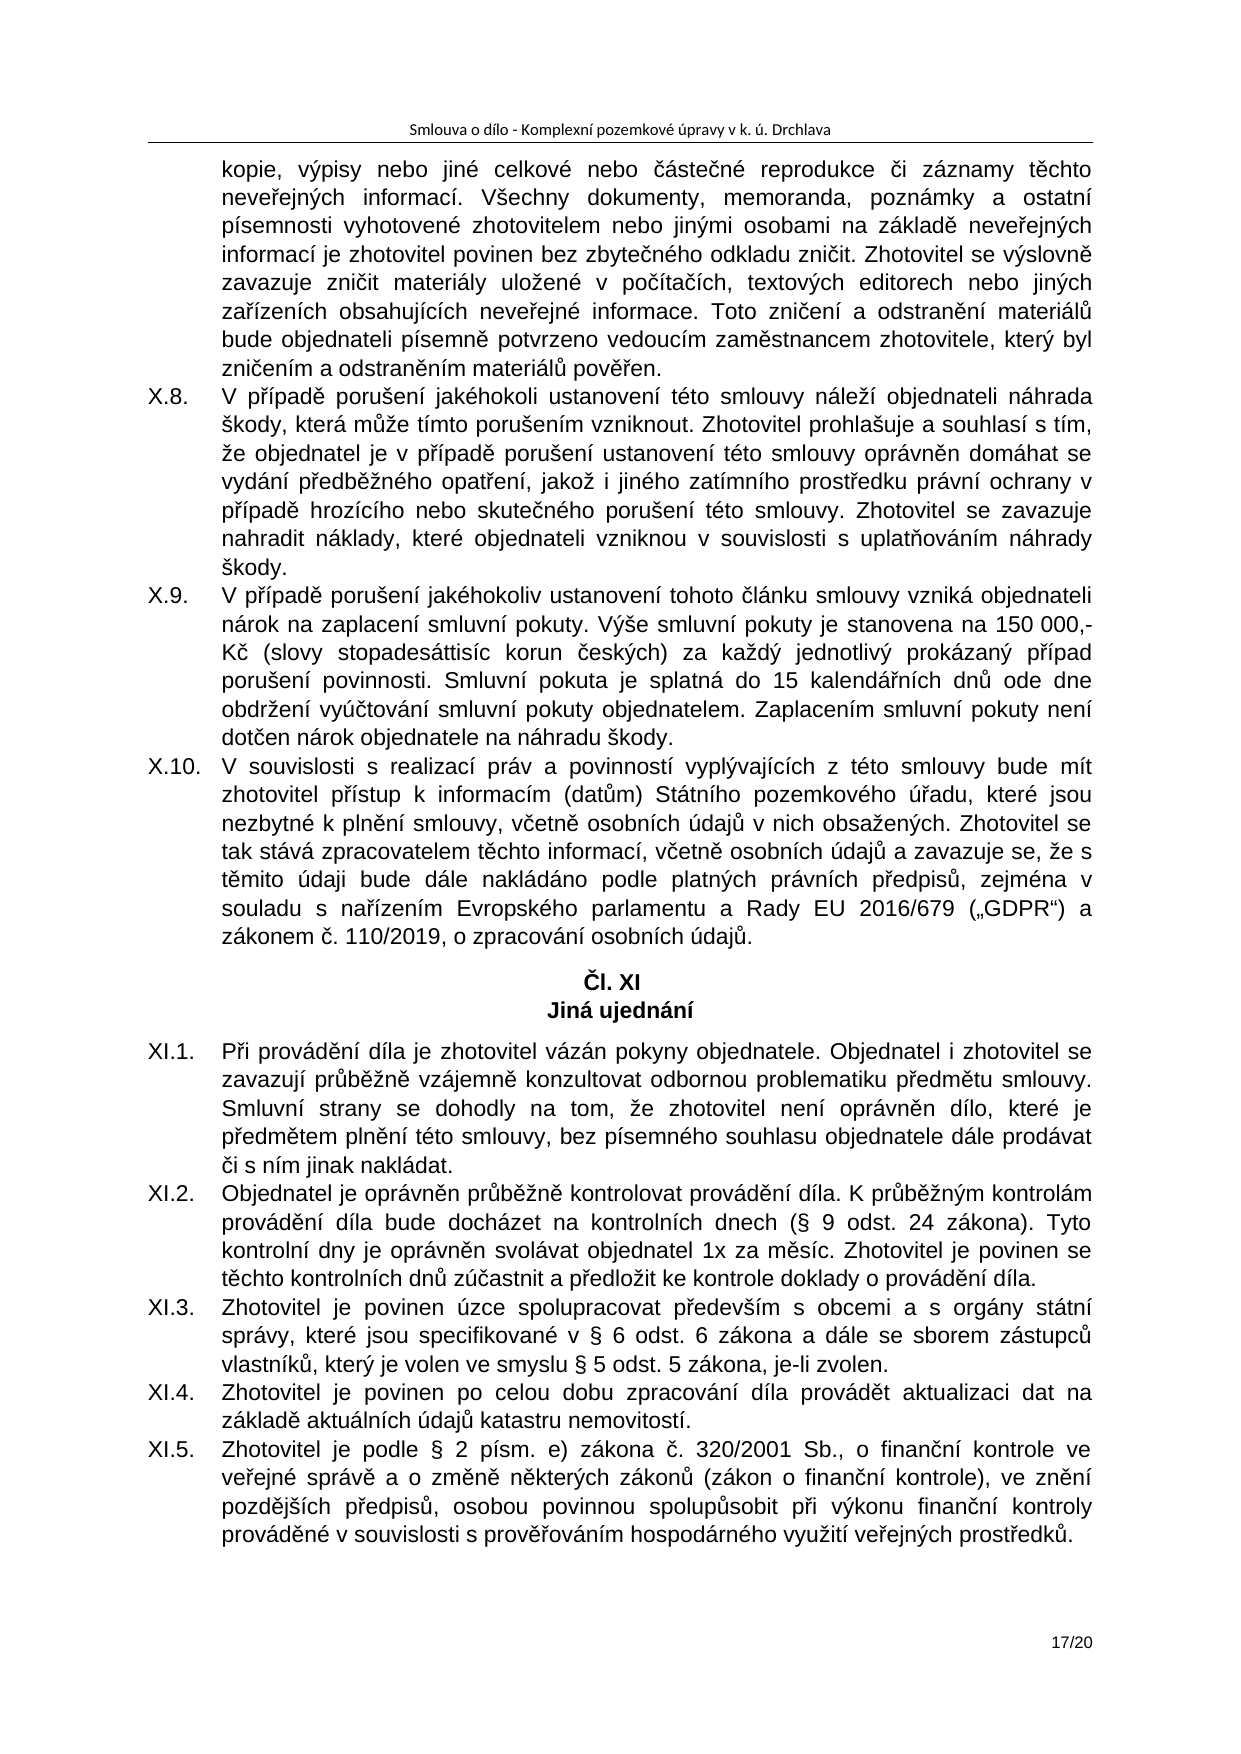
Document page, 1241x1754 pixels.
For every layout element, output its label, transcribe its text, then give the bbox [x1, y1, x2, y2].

list V případě porušení jakéhokoli ustanovení této smlouvy náleží objednateli náhrada škody, která může tímto porušením vzniknout. Zhotovitel prohlašuje a souhlasí s tím, že objednatel je v případě porušení ustanovení této smlouvy oprávněn domáhat se vydání předběžného opatření, jakož i jiného zatímního prostředku právní ochrany v případě hrozícího nebo skutečného porušení této smlouvy. Zhotovitel se zavazuje nahradit náklady, které objednateli vzniknou v souvislosti s uplatňováním náhrady škody. [148, 383, 1093, 580]
list Zhotovitel je podle § 2 písm. e) zákona č. 320/2001 Sb., o finanční kontrole ve veřejné správě a o změně některých zákonů (zákon o finanční kontrole), ve znění pozdějších předpisů, osobou povinnou spolupůsobit při výkonu finanční kontroly prováděné v souvislosti s prověřováním hospodárného využití veřejných prostředků. [148, 1436, 1093, 1548]
list Zhotovitel je povinen po celou dobu zpracování díla provádět aktualizaci dat na základě aktuálních údajů katastru nemovitostí. [148, 1379, 1093, 1434]
list V souvislosti s realizací práv a povinností vyplývajících z této smlouvy bude mít zhotovitel přístup k informacím (datům) Státního pozemkového úřadu, které jsou nezbytné k plnění smlouvy, včetně osobních údajů v nich obsažených. Zhotovitel se tak stává zpracovatelem těchto informací, včetně osobních údajů a zavazuje se, že s těmito údaji bude dále nakládáno podle platných právních předpisů, zejména v souladu s nařízením Evropského parlamentu a Rady EU 2016/679 („GDPR“) a zákonem č. 110/2019, o zpracování osobních údajů. [148, 753, 1093, 950]
list V případě porušení jakéhokoliv ustanovení tohoto článku smlouvy vzniká objednateli nárok na zaplacení smluvní pokuty. Výše smluvní pokuty je stanovena na 150 000,- Kč (slovy stopadesáttisíc korun českých) za každý jednotlivý prokázaný případ porušení povinnosti. Smluvní pokuta je splatná do 15 kalendářních dnů ode dne obdržení vyúčtování smluvní pokuty objednatelem. Zaplacením smluvní pokuty není dotčen nárok objednatele na náhradu škody. [148, 582, 1093, 751]
text Jiná ujednání [148, 968, 1093, 1023]
list Objednatel je oprávněn průběžně kontrolovat provádění díla. K průběžným kontrolám provádění díla bude docházet na kontrolních dnech (§ 9 odst. 24 zákona). Tyto kontrolní dny je oprávněn svolávat objednatel 1x za měsíc. Zhotovitel je povinen se těchto kontrolních dnů zúčastnit a předložit ke kontrole doklady o provádění díla. [148, 1180, 1093, 1292]
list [148, 156, 1093, 381]
list Zhotovitel je povinen úzce spolupracovat především s obcemi a s orgány státní správy, které jsou specifikované v § 6 odst. 6 zákona a dále se sborem zástupců vlastníků, který je volen ve smyslu § 5 odst. 5 zákona, je-li zvolen. [148, 1294, 1093, 1377]
list Při provádění díla je zhotovitel vázán pokyny objednatele. Objednatel i zhotovitel se zavazují průběžně vzájemně konzultovat odbornou problematiku předmětu smlouvy. Smluvní strany se dohodly na tom, že zhotovitel není oprávněn dílo, které je předmětem plnění této smlouvy, bez písemného souhlasu objednatele dále prodávat či s ním jinak nakládat. [148, 1038, 1093, 1178]
